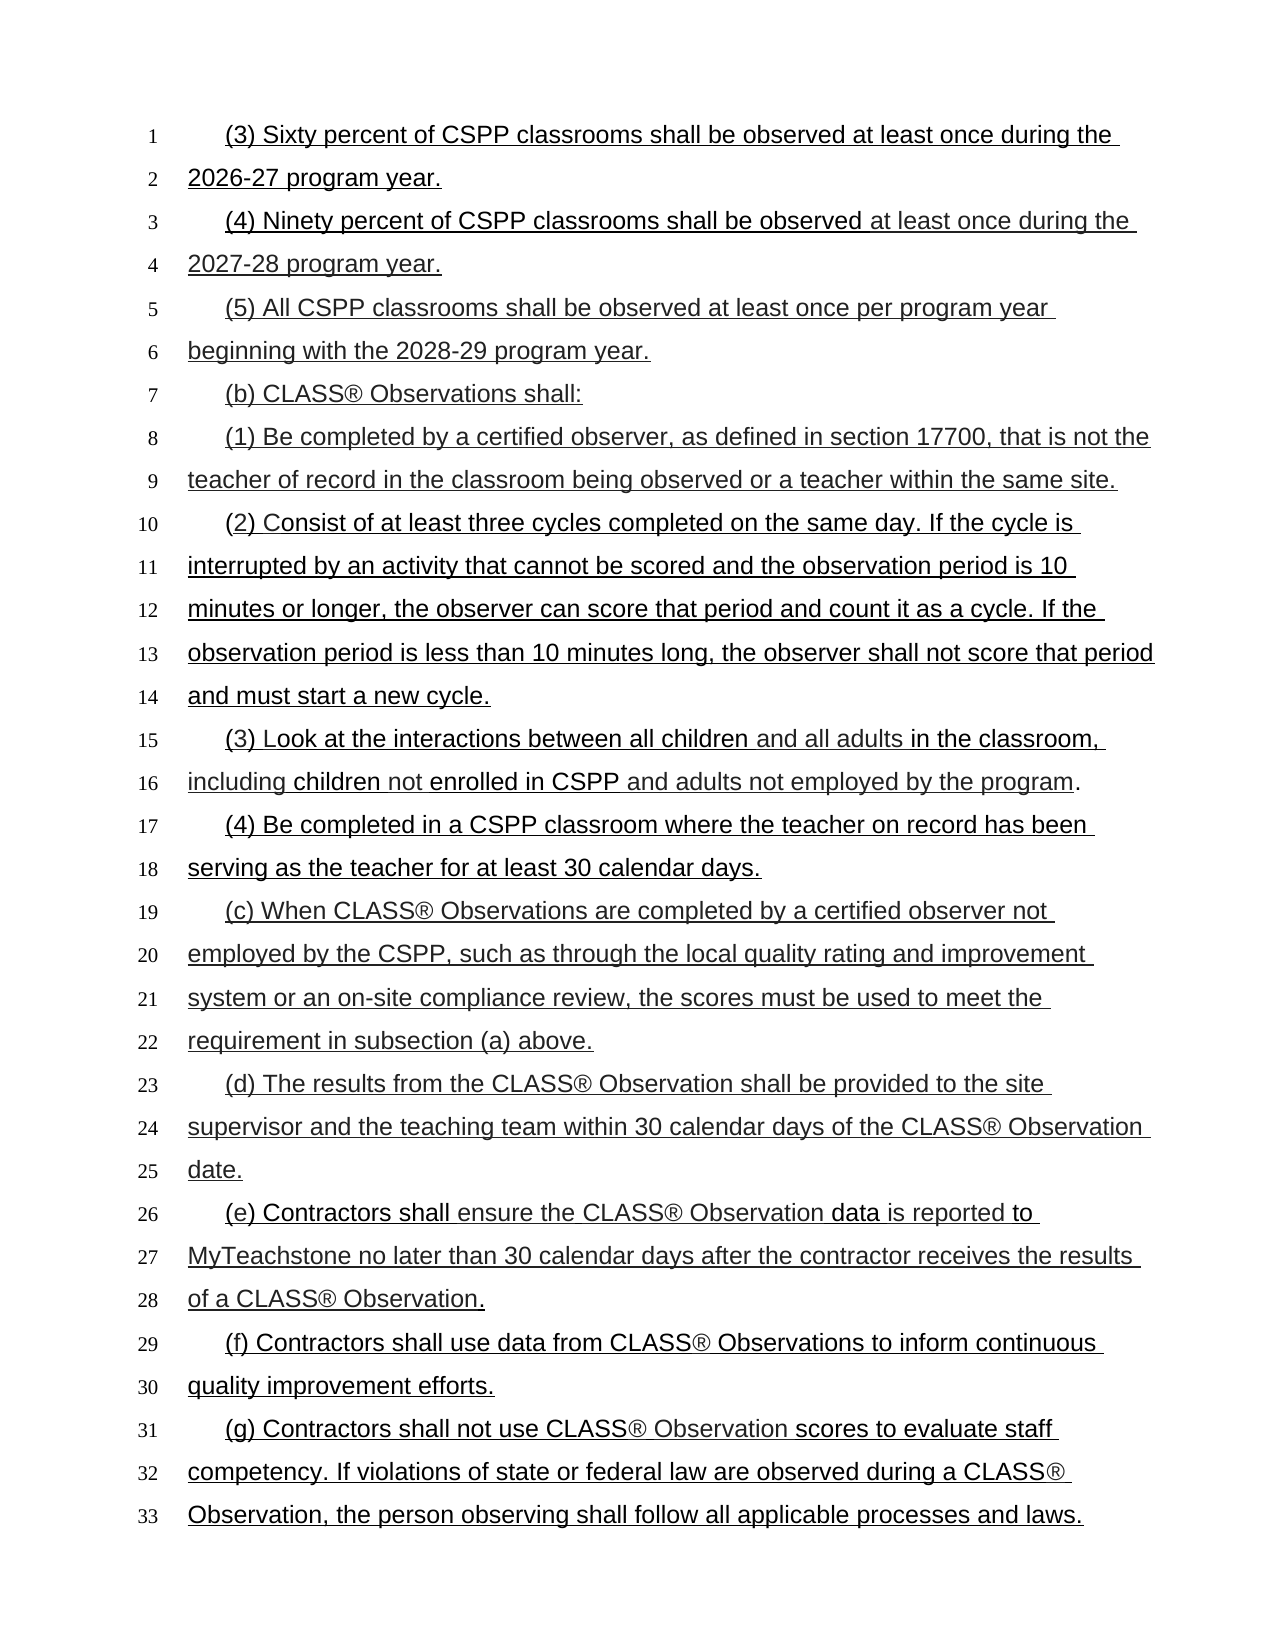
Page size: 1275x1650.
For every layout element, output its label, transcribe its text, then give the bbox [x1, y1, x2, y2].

text (4) Ninety percent of CSPP classrooms shall be observed at least once during the 2027-28 program year. [187, 206, 1155, 278]
text (g) Contractors shall not use CLASS® Observation scores to evaluate staff competency. If violations of state or federal law are observed during a CLASS® Observation, the person observing shall follow all applicable processes and laws. [187, 1414, 1155, 1529]
text (e) Contractors shall ensure the CLASS® Observation data is reported to MyTeachstone no later than 30 calendar days after the contractor receives the results of a CLASS® Observation. [187, 1198, 1155, 1313]
text (2) Consist of at least three cycles completed on the same day. If the cycle is interrupted by an activity that cannot be scored and the observation period is 10 minutes or longer, the observer can score that period and count it as a cycle. If the observation period is less than 10 minutes long, the observer shall not score that period and must start a new cycle. [187, 664, 1155, 709]
text (b) CLASS® Observations shall: [187, 379, 1155, 407]
text (c) When CLASS® Observations are completed by a certified observer not employed by the CSPP, such as through the local quality rating and improvement system or an on-site compliance review, the scores must be used to meet the requirement in subsection (a) above. [187, 896, 1155, 1054]
text (3) Look at the interactions between all children and all adults in the classroom, including children not enrolled in CSPP and adults not employed by the program. [187, 724, 1155, 796]
text (f) Contractors shall use data from CLASS® Observations to inform continuous quality improvement efforts. [187, 1327, 1155, 1399]
text (4) Be completed in a CSPP classroom where the teacher on record has been serving as the teacher for at least 30 calendar days. [187, 810, 1155, 882]
text (2) Consist of at least three cycles completed on the same day. If the cycle is interrupted by an activity that cannot be scored and the observation period is 10 minutes or longer, the observer can score that period and count it as a cycle. If the observation period is less than 10 minutes long, the observer shall not score that period and must start a new cycle. [187, 508, 1155, 663]
text (1) Be completed by a certified observer, as defined in section 17700, that is not the teacher of record in the classroom being observed or a teacher within the same site. [187, 422, 1155, 494]
text (d) The results from the CLASS® Observation shall be provided to the site supervisor and the teaching team within 30 calendar days of the CLASS® Observation date. [187, 1069, 1155, 1184]
text (5) All CSPP classrooms shall be observed at least once per program year beginning with the 2028-29 program year. [187, 292, 1155, 364]
text (3) Sixty percent of CSPP classrooms shall be observed at least once during the 2026-27 program year. [187, 120, 1155, 192]
